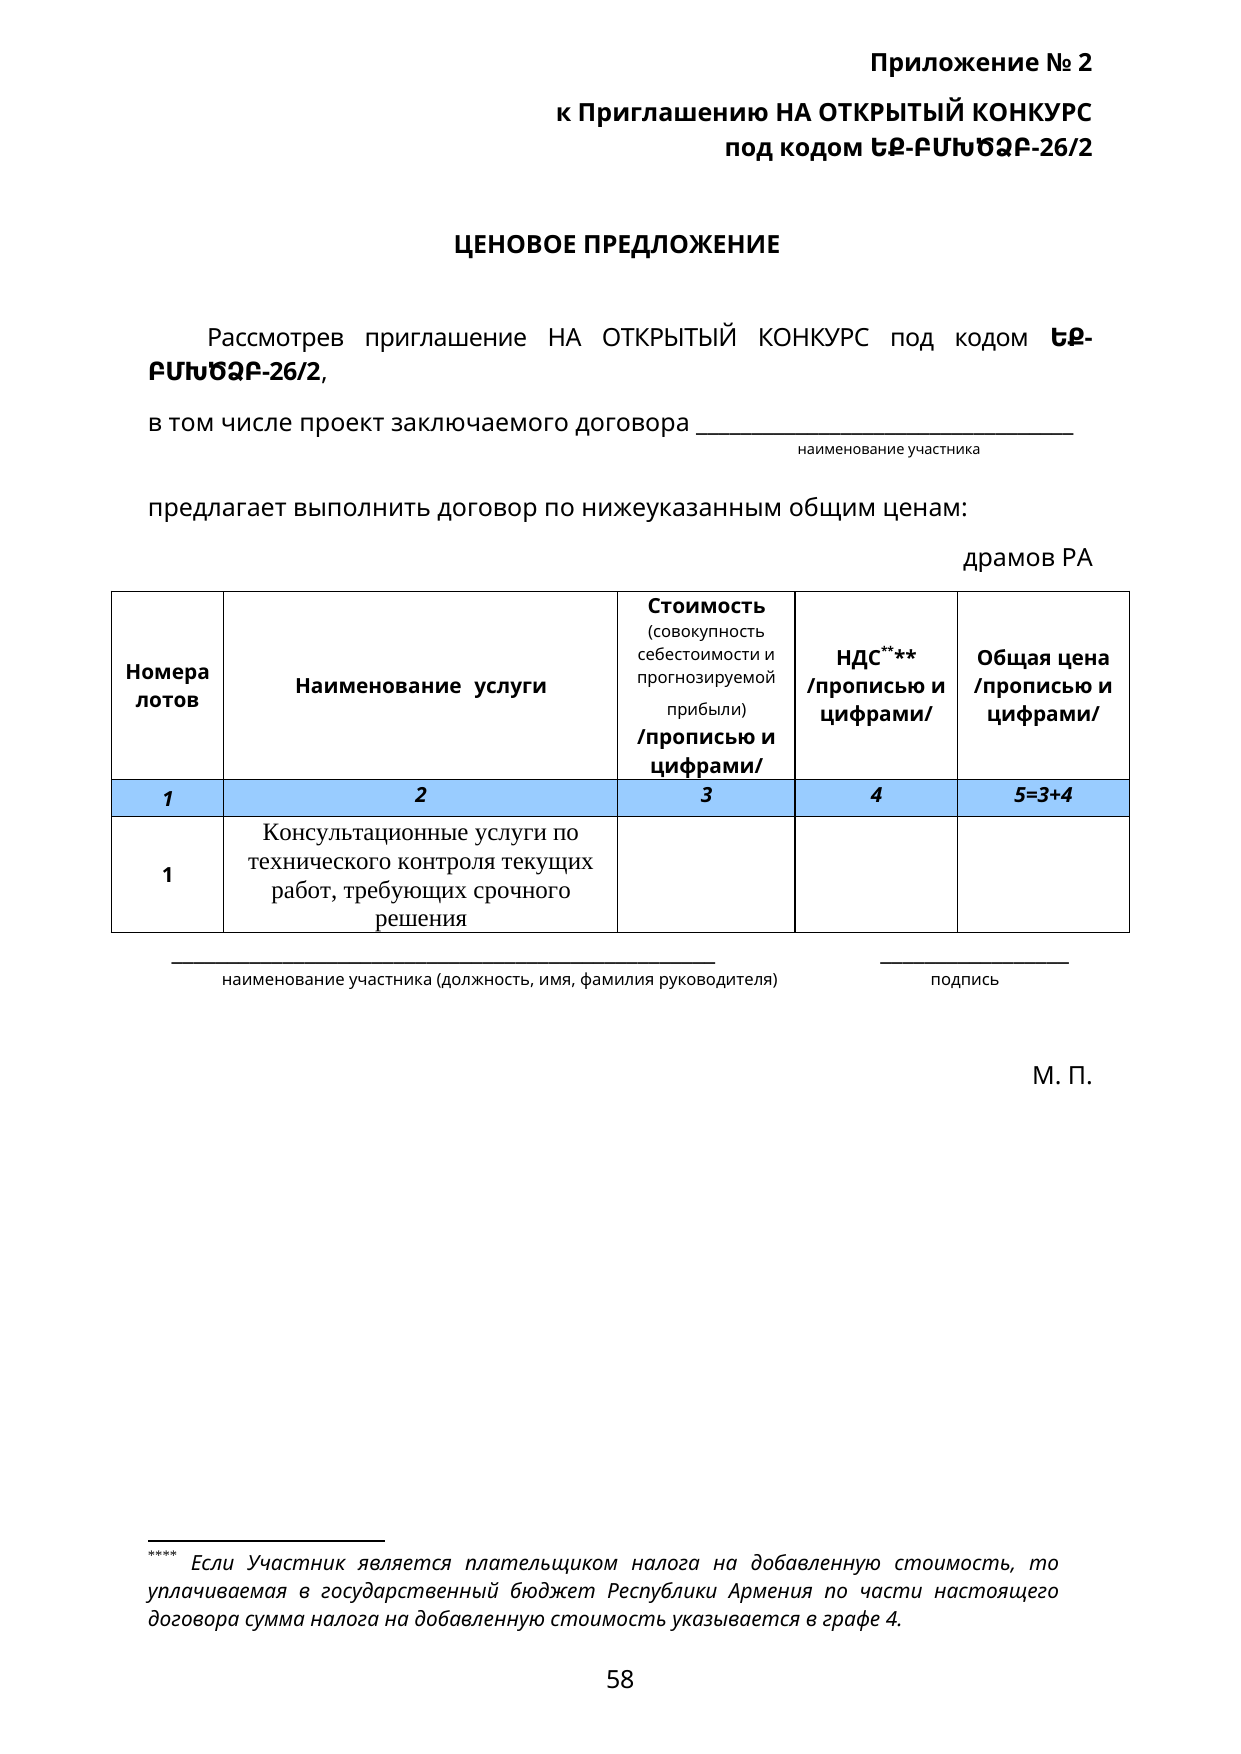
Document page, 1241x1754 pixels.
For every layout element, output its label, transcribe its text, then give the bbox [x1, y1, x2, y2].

text ЦЕНОВОЕ ПРЕДЛОЖЕНИЕ [141, 226, 1092, 261]
text _________________________________________________ _________________ [148, 933, 1092, 967]
table_header Стоимость (совокупность себестоимости и прогнозируемой прибыли) /прописью и цифрами/ [618, 592, 794, 779]
text М. П. [148, 1057, 1092, 1092]
text наименование участника (должность, имя, фамилия руководителя) подпись [222, 967, 1092, 990]
table_header Общая цена /прописью и цифрами/ [958, 592, 1129, 779]
text Приложение № 2 [148, 44, 1092, 78]
text Рассмотрев приглашение НА ОТКРЫТЫЙ КОНКУРС под кодом ԵՔ-ԲՄԽԾՁԲ-26/2, [148, 319, 1092, 388]
table_cell 5=3+4 [958, 780, 1129, 816]
table_cell [958, 817, 1129, 932]
table_header Наименование услуги [224, 592, 617, 779]
text драмов РА [148, 540, 1092, 574]
text к Приглашению НА ОТКРЫТЫЙ КОНКУРС под кодом ԵՔ-ԲՄԽԾՁԲ-26/2 [148, 95, 1092, 163]
table_cell 1 [112, 817, 223, 932]
text наименование участника [797, 438, 1092, 472]
table_header НДС** /прописью и цифрами/ [796, 592, 957, 779]
text предлагает выполнить договор по нижеуказанным общим ценам: [148, 489, 1092, 523]
table_cell 2 [224, 780, 617, 816]
table_cell 1 [112, 780, 223, 816]
table_cell 4 [796, 780, 957, 816]
table_cell [796, 817, 957, 932]
table_header Номера лотов [112, 592, 223, 779]
table_cell 3 [618, 780, 794, 816]
table_cell Консультационные услуги по технического контроля текущих работ, требующих срочного решения [224, 817, 617, 932]
table_cell [618, 817, 794, 932]
text в том числе проект заключаемого договора __________________________________ [148, 404, 1092, 438]
